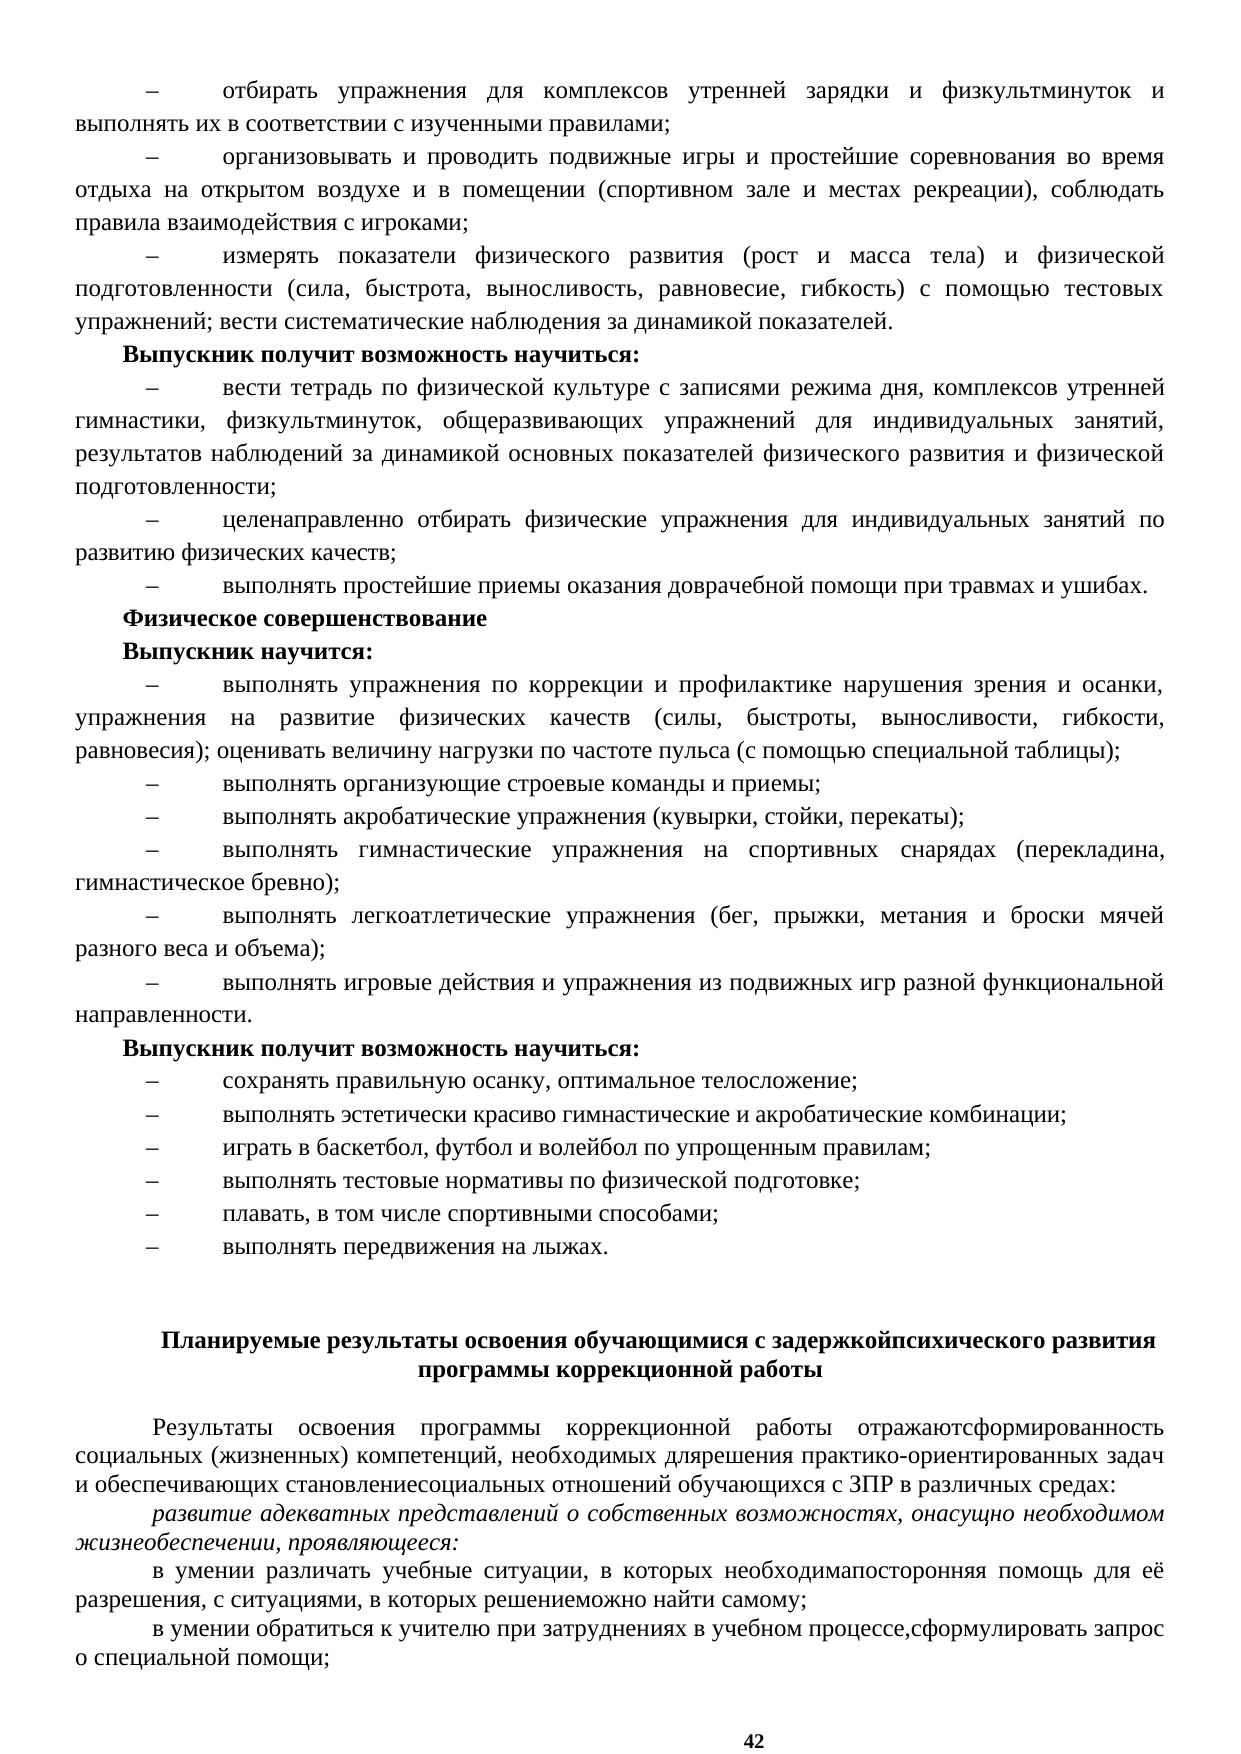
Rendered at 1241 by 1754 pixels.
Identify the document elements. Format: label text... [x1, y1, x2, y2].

text Результаты освоения программы коррекционной работы отражаютсформированность социальных (жизненных) компетенций, необходимых длярешения практико-ориентированных задач и обеспечивающих становлениесоциальных отношений обучающихся с ЗПР в различных средах: [75, 1412, 1165, 1498]
text выполнять упражнения по коррекции и профилактике нарушения зрения и осанки, упражнения на развитие физических качеств (силы, быстроты, выносливости, гибкости, равновесия); оценивать величину нагрузки по частоте пульса (с помощью специальной таблицы); [75, 669, 1165, 764]
text сохранять правильную осанку, оптимальное телосложение; [75, 1066, 1165, 1094]
text выполнять эстетически красиво гимнастические и акробатические комбинации; [75, 1099, 1165, 1127]
text Выпускник получит возможность научиться: [75, 1033, 1165, 1061]
text выполнять легкоатлетические упражнения (бег, прыжки, метания и броски мячей разного веса и объема); [75, 901, 1165, 962]
text организовывать и проводить подвижные игры и простейшие соревнования во время отдыха на открытом воздухе и в помещении (спортивном зале и местах рекреации), соблюдать правила взаимодействия с игроками; [75, 141, 1165, 236]
text вести тетрадь по физической культуре с записями режима дня, комплексов утренней гимнастики, физкультминуток, общеразвивающих упражнений для индивидуальных занятий, результатов наблюдений за динамикой основных показателей физического развития и физической подготовленности; [75, 372, 1165, 500]
text выполнять передвижения на лыжах. [75, 1231, 1165, 1259]
text отбирать упражнения для комплексов утренней зарядки и физкультминуток и выполнять их в соответствии с изученными правилами; [75, 75, 1165, 137]
text Физическое совершенствование [75, 603, 1165, 632]
text в умении обратиться к учителю при затруднениях в учебном процессе,сформулировать запрос о специальной помощи; [75, 1613, 1165, 1671]
text выполнять игровые действия и упражнения из подвижных игр разной функциональной направленности. [75, 967, 1165, 1028]
text развитие адекватных представлений о собственных возможностях, онасущно необходимом жизнеобеспечении, проявляющееся: [75, 1498, 1165, 1556]
text выполнять тестовые нормативы по физической подготовке; [75, 1165, 1165, 1193]
text выполнять простейшие приемы оказания доврачебной помощи при травмах и ушибах. [75, 570, 1165, 599]
text выполнять организующие строевые команды и приемы; [75, 768, 1165, 797]
text играть в баскетбол, футбол и волейбол по упрощенным правилам; [75, 1132, 1165, 1160]
text Планируемые результаты освоения обучающимися с задержкойпсихического развития программы коррекционной работы [75, 1326, 1165, 1383]
text выполнять акробатические упражнения (кувырки, стойки, перекаты); [75, 801, 1165, 830]
text целенаправленно отбирать физические упражнения для индивидуальных занятий по развитию физических качеств; [75, 504, 1165, 566]
text Выпускник получит возможность научиться: [75, 339, 1165, 368]
text выполнять гимнастические упражнения на спортивных снарядах (перекладина, гимнастическое бревно); [75, 834, 1165, 896]
text измерять показатели физического развития (рост и масса тела) и физической подготовленности (сила, быстрота, выносливость, равновесие, гибкость) с помощью тестовых упражнений; вести систематические наблюдения за динамикой показателей. [75, 240, 1165, 335]
text плавать, в том числе спортивными способами; [75, 1198, 1165, 1226]
text Выпускник научится: [75, 636, 1165, 665]
text в умении различать учебные ситуации, в которых необходимапосторонняя помощь для её разрешения, с ситуациями, в которых решениеможно найти самому; [75, 1556, 1165, 1613]
